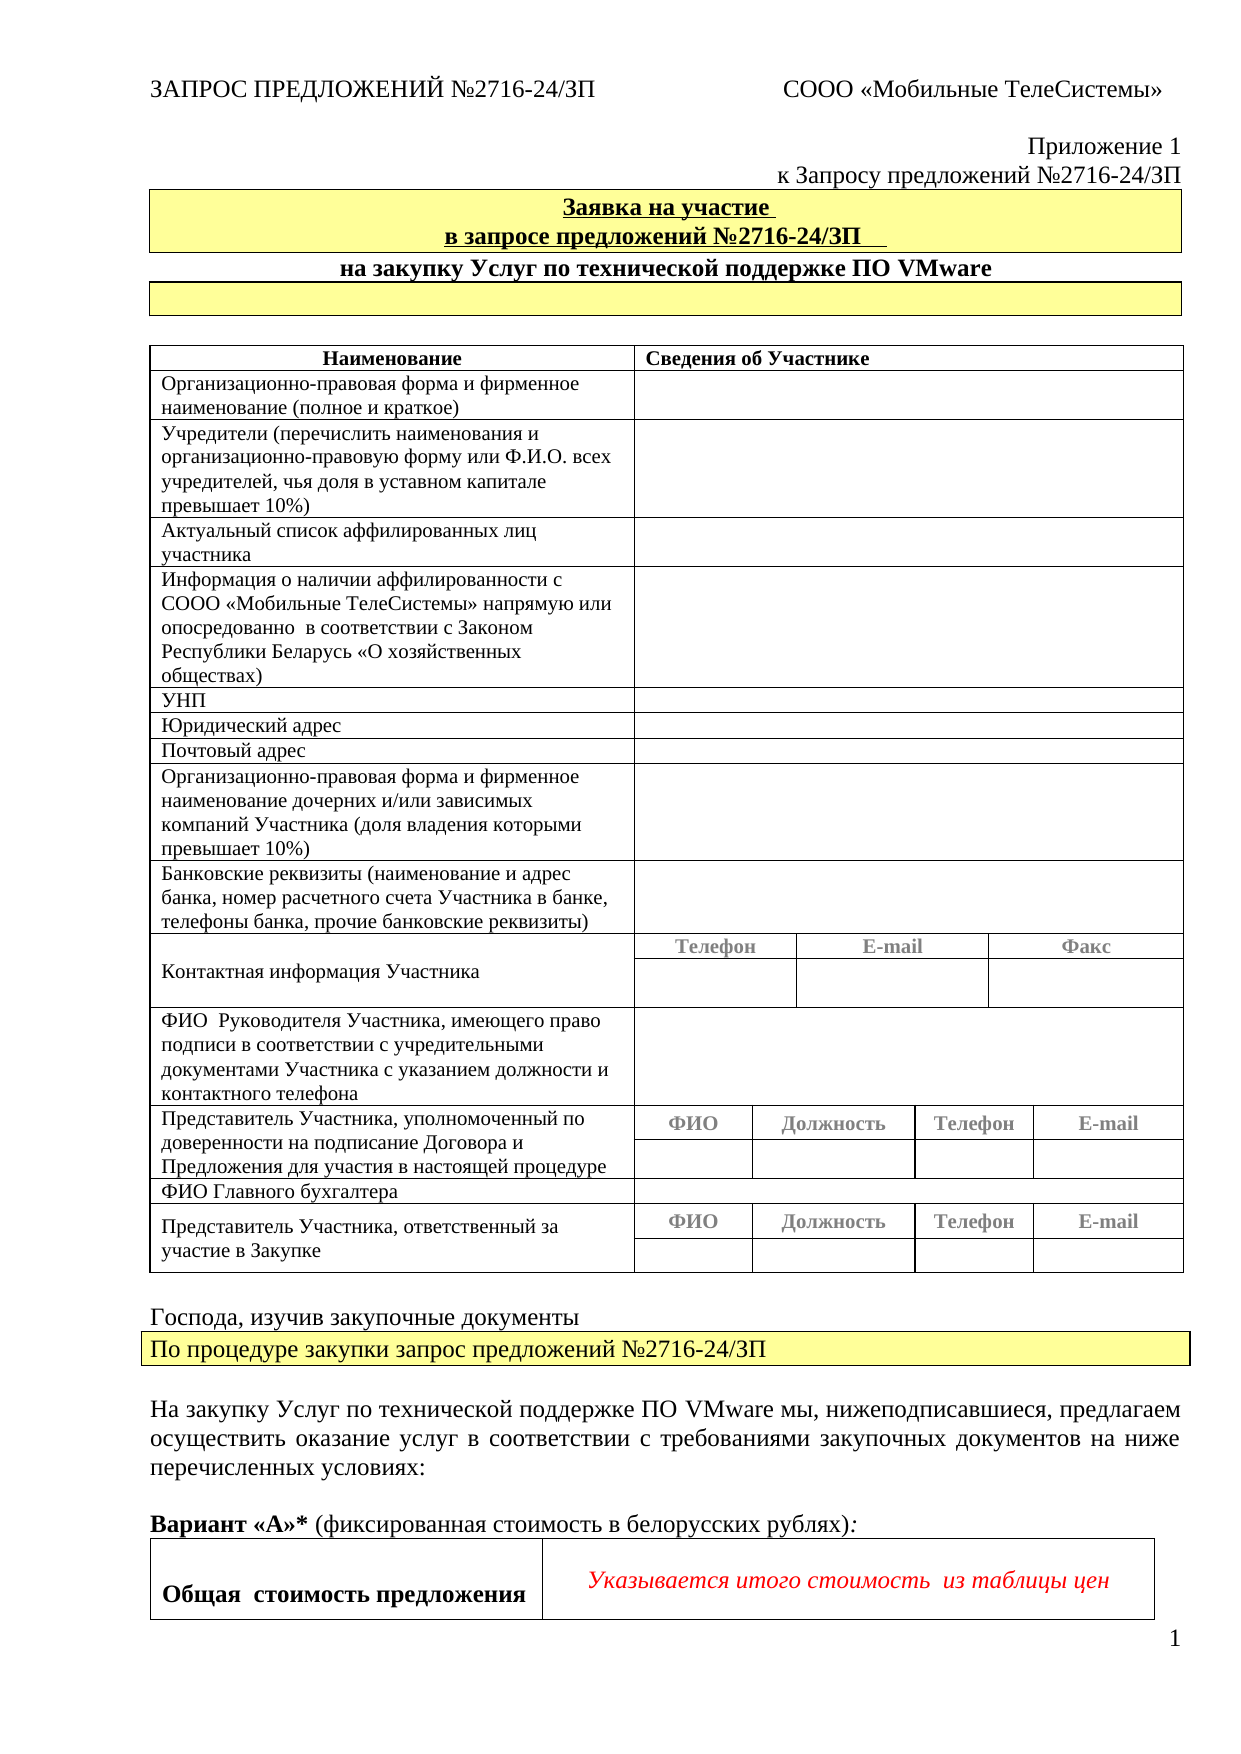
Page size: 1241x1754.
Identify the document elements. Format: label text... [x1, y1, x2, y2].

text к Запросу предложений №2716-24/ЗП [593, 160, 1181, 189]
table_cell [635, 764, 1183, 860]
table_cell E-mail [1034, 1106, 1183, 1139]
table_cell [916, 1239, 1033, 1272]
table_cell [635, 1008, 1183, 1104]
table_cell Актуальный список аффилированных лиц участника [151, 518, 634, 566]
table_cell [916, 1140, 1033, 1178]
table_cell Факс [989, 934, 1183, 958]
table_cell Должность [753, 1204, 914, 1238]
text Заявка на участие [150, 190, 1181, 218]
table_cell [635, 861, 1183, 933]
table_cell Почтовый адрес [151, 739, 634, 762]
text Вариант «А»* (фиксированная стоимость в белорусских рублях): [150, 1509, 1181, 1538]
text в запросе предложений №2716-24/ЗП [150, 218, 1181, 252]
text Приложение 1 [637, 131, 1181, 160]
table_cell [797, 959, 988, 1007]
table_cell ФИО Руководителя Участника, имеющего право подписи в соответствии с учредительными документами Участника с указанием должности и контактного телефона [151, 1008, 634, 1104]
table_cell ФИО Главного бухгалтера [151, 1179, 634, 1203]
table_cell Телефон [916, 1204, 1033, 1238]
table_cell Телефон [635, 934, 796, 958]
table_cell [635, 371, 1183, 419]
table_cell [635, 713, 1183, 737]
text По процедуре закупки запрос предложений №2716-24/ЗП [142, 1332, 1189, 1365]
table_cell [635, 420, 1183, 517]
table_cell [635, 959, 796, 1007]
table_cell Организационно-правовая форма и фирменное наименование дочерних и/или зависимых компаний Участника (доля владения которыми превышает 10%) [151, 764, 634, 860]
table_cell ФИО [635, 1204, 752, 1238]
text Господа, изучив закупочные документы [150, 1302, 1181, 1331]
table_cell [989, 959, 1183, 1007]
table_cell [753, 1239, 914, 1272]
table_cell E-mail [797, 934, 988, 958]
table_header Наименование [151, 346, 634, 370]
table_cell Информация о наличии аффилированности с СООО «Мобильные ТелеСистемы» напрямую или опосредованно в соответствии с Законом Республики Беларусь «О хозяйственных обществах) [151, 567, 634, 687]
table_cell [635, 1239, 752, 1272]
text На закупку Услуг по технической поддержке ПО VMware мы, нижеподписавшиеся, предлагаем осуществить оказание услуг в соответствии с требованиями закупочных документов на ниже перечисленных условиях: [150, 1394, 1181, 1481]
table_cell Организационно-правовая форма и фирменное наименование (полное и краткое) [151, 371, 634, 419]
table_cell [1034, 1239, 1183, 1272]
table_cell ФИО [635, 1106, 752, 1139]
table_cell Банковские реквизиты (наименование и адрес банка, номер расчетного счета Участника в банке, телефоны банка, прочие банковские реквизиты) [151, 861, 634, 933]
table_cell Юридический адрес [151, 713, 634, 737]
table_cell [635, 1179, 1183, 1203]
table_cell [635, 1140, 752, 1178]
table_cell Должность [753, 1106, 914, 1139]
table_cell [635, 518, 1183, 566]
table_cell [635, 739, 1183, 762]
table_cell УНП [151, 688, 634, 712]
table_cell [1034, 1140, 1183, 1178]
table_cell [635, 567, 1183, 687]
table_cell [635, 688, 1183, 712]
table_cell Телефон [916, 1106, 1033, 1139]
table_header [151, 1539, 542, 1619]
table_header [543, 1539, 1154, 1619]
table_cell [753, 1140, 914, 1178]
text на закупку Услуг по технической поддержке ПО VMware [150, 253, 1181, 281]
table_cell Представитель Участника, ответственный за участие в Закупке [151, 1204, 634, 1272]
table_cell Контактная информация Участника [151, 934, 634, 1007]
table_header Сведения об Участнике [635, 346, 1183, 370]
table_cell Представитель Участника, уполномоченный по доверенности на подписание Договора и Предложения для участия в настоящей процедуре [151, 1106, 634, 1178]
table_cell E-mail [1034, 1204, 1183, 1238]
table_cell Учредители (перечислить наименования и организационно-правовую форму или Ф.И.О. всех учредителей, чья доля в уставном капитале превышает 10%) [151, 420, 634, 517]
